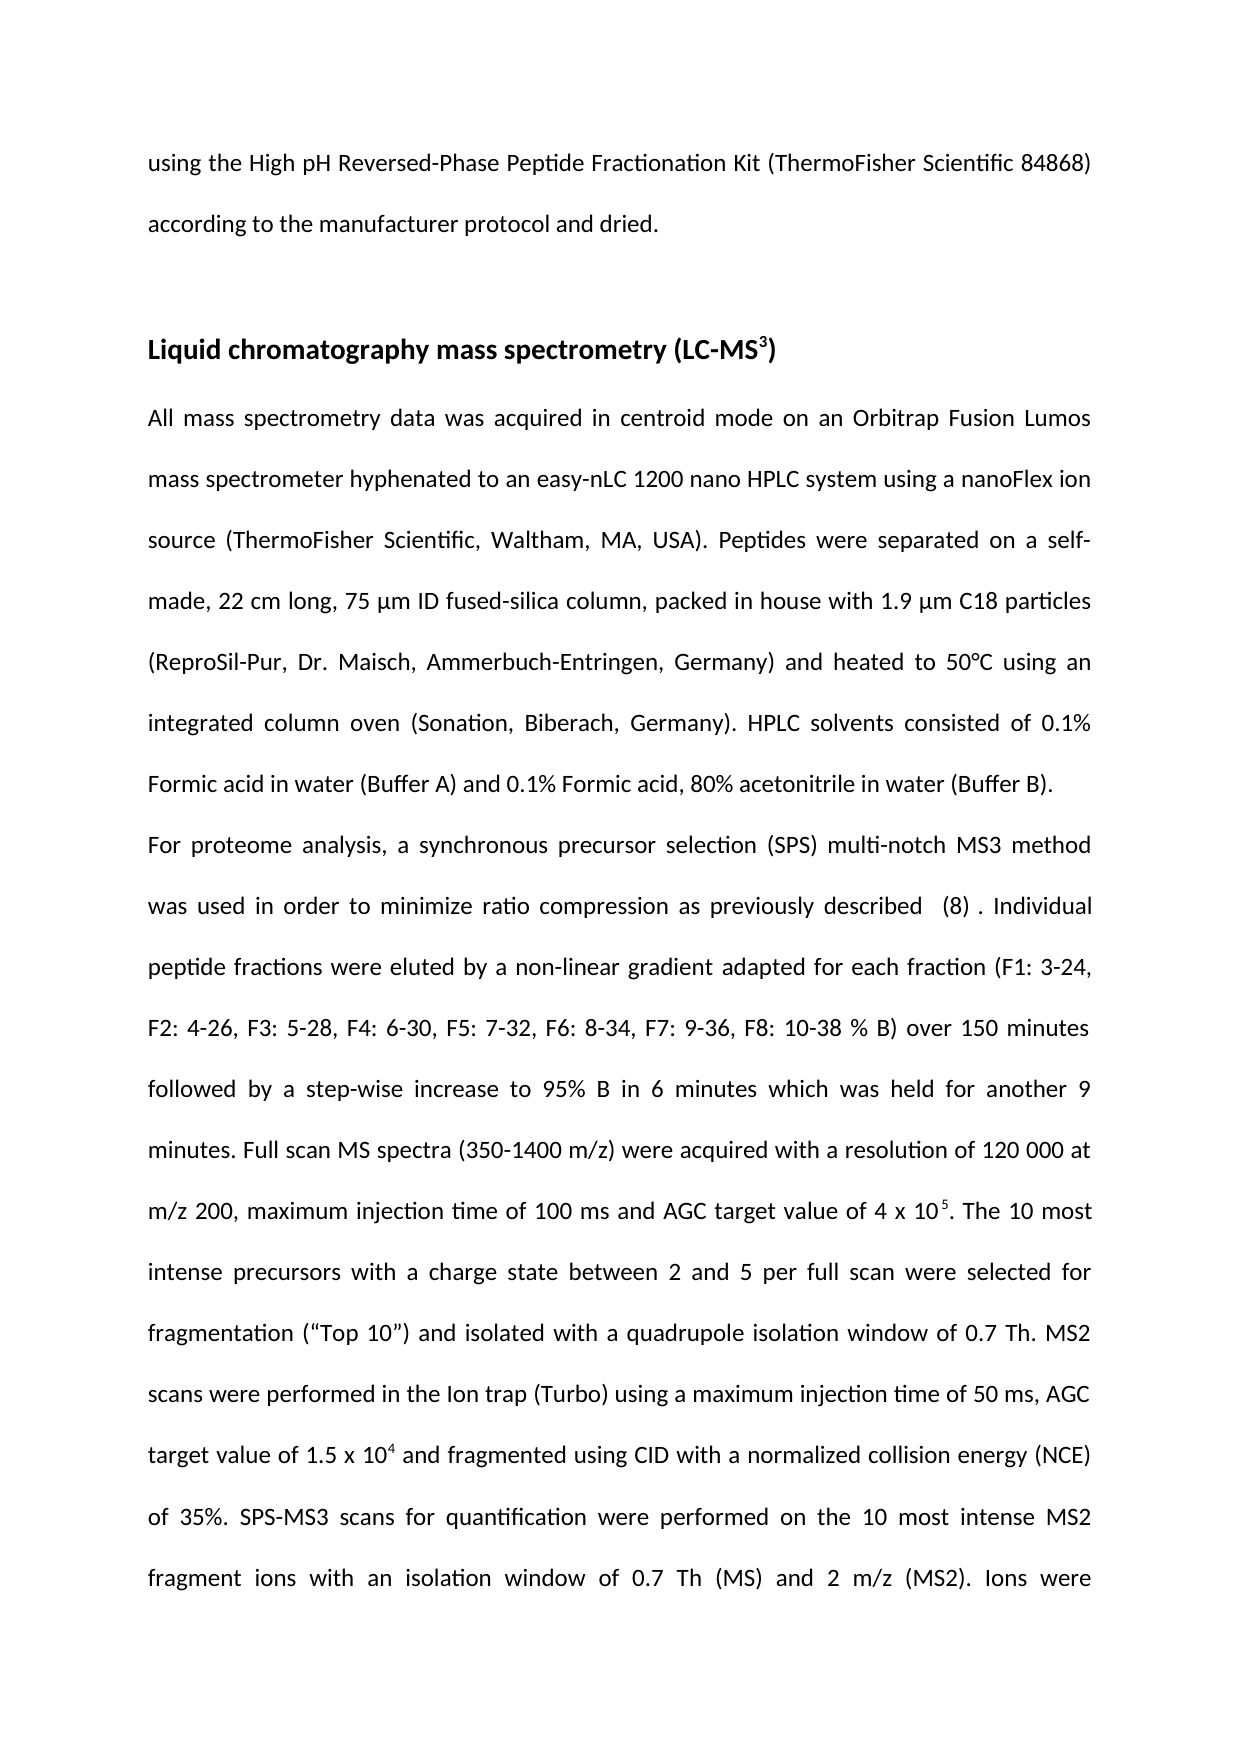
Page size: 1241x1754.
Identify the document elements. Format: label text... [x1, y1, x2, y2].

text All mass spectrometry data was acquired in centroid mode on an Orbitrap Fusion Lumos mass spectrometer hyphenated to an easy-nLC 1200 nano HPLC system using a nanoFlex ion source (ThermoFisher Scientific, Waltham, MA, USA). Peptides were separated on a self-made, 22 cm long, 75 µm ID fused-silica column, packed in house with 1.9 µm C18 particles (ReproSil-Pur, Dr. Maisch, Ammerbuch-Entringen, Germany) and heated to 50°C using an integrated column oven (Sonation, Biberach, Germany). HPLC solvents consisted of 0.1% Formic acid in water (Buffer A) and 0.1% Formic acid, 80% acetonitrile in water (Buffer B). [148, 402, 1093, 799]
text Liquid chromatography mass spectrometry (LC-MS3) [148, 331, 1093, 366]
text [148, 148, 1093, 239]
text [148, 829, 1093, 1592]
